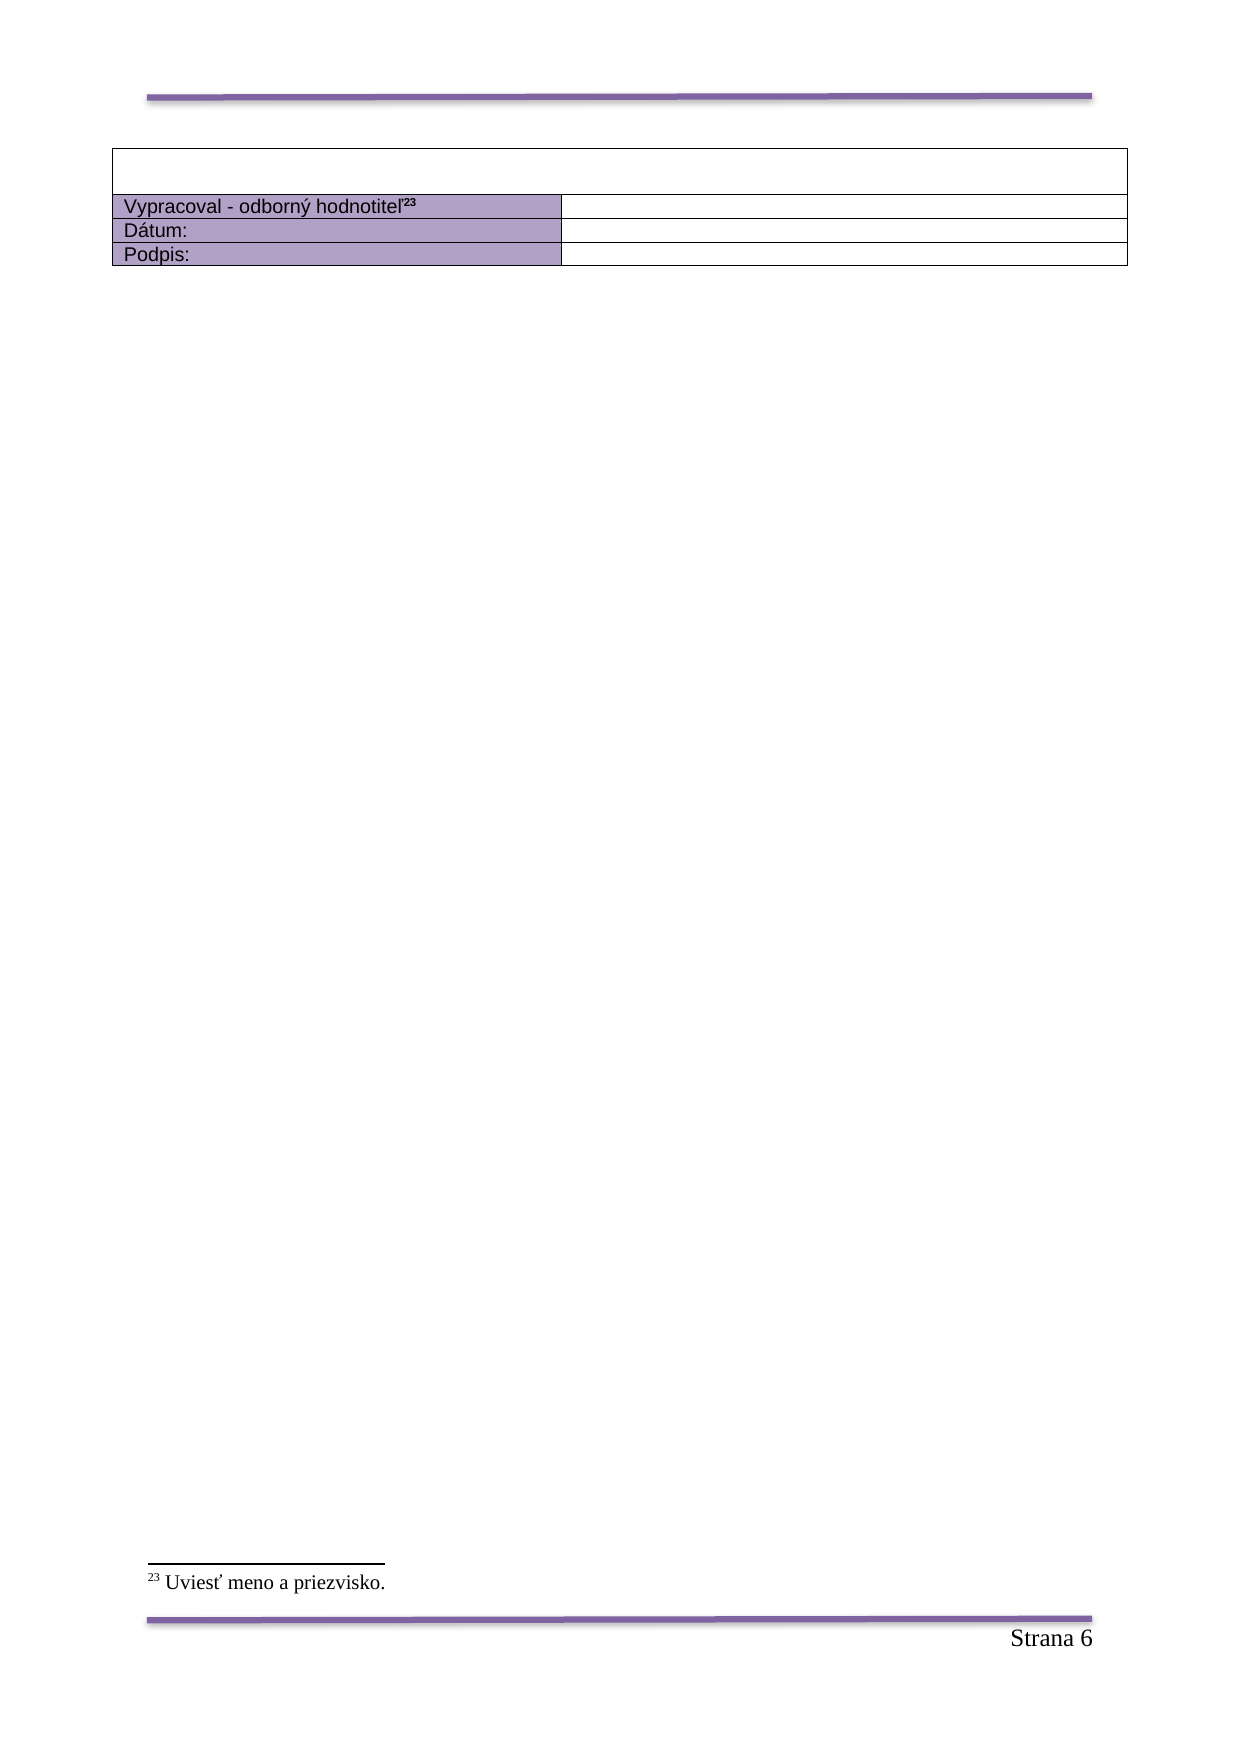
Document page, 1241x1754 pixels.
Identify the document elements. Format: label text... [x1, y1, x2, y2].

table_cell Vypracoval - odborný hodnotiteľ [113, 195, 561, 218]
table_cell Dátum: [113, 219, 561, 242]
table_cell Podpis: [113, 243, 561, 265]
table_cell [562, 219, 1127, 242]
table_cell [562, 195, 1127, 218]
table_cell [113, 149, 1127, 194]
table_cell [562, 243, 1127, 265]
